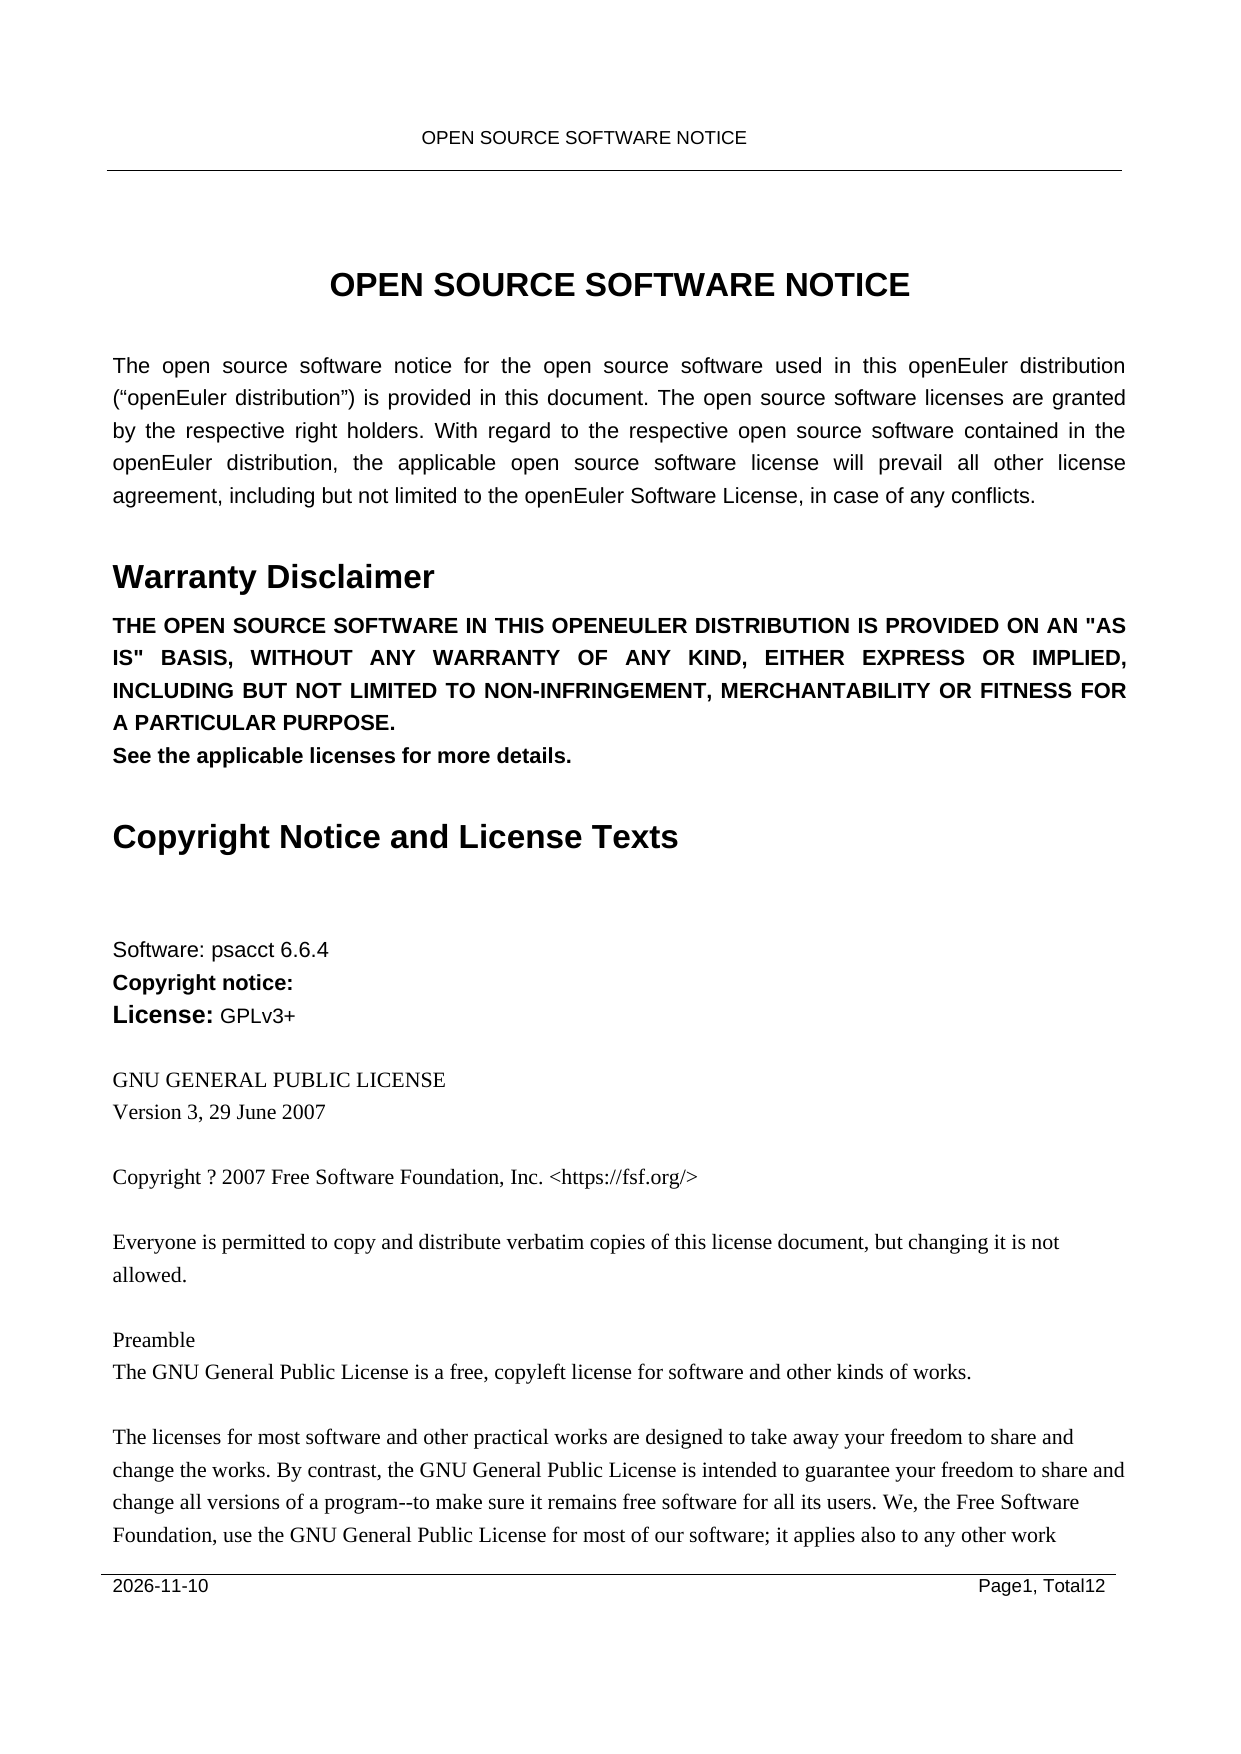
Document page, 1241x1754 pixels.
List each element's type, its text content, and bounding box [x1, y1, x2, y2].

text OPEN SOURCE SOFTWARE NOTICE [112, 251, 1128, 316]
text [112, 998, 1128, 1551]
text THE OPEN SOURCE SOFTWARE IN THIS OPENEULER DISTRIBUTION IS PROVIDED ON AN "AS IS" BASIS, WITHOUT ANY WARRANTY OF ANY KIND, EITHER EXPRESS OR IMPLIED, INCLUDING BUT NOT LIMITED TO NON-INFRINGEMENT, MERCHANTABILITY OR FITNESS FOR A PARTICULAR PURPOSE. See the applicable licenses for more details. [112, 609, 1128, 771]
text Software: psacct 6.6.4 [112, 933, 1128, 966]
text Copyright notice: [112, 966, 1128, 998]
text Copyright Notice and License Texts [112, 804, 1128, 869]
text The open source software notice for the open source software used in this openEuler distribution (“openEuler distribution”) is provided in this document. The open source software licenses are granted by the respective right holders. With regard to the respective open source software contained in the openEuler distribution, the applicable open source software license will prevail all other license agreement, including but not limited to the openEuler Software License, in case of any conflicts. [112, 349, 1128, 511]
text Warranty Disclaimer [112, 544, 1128, 609]
